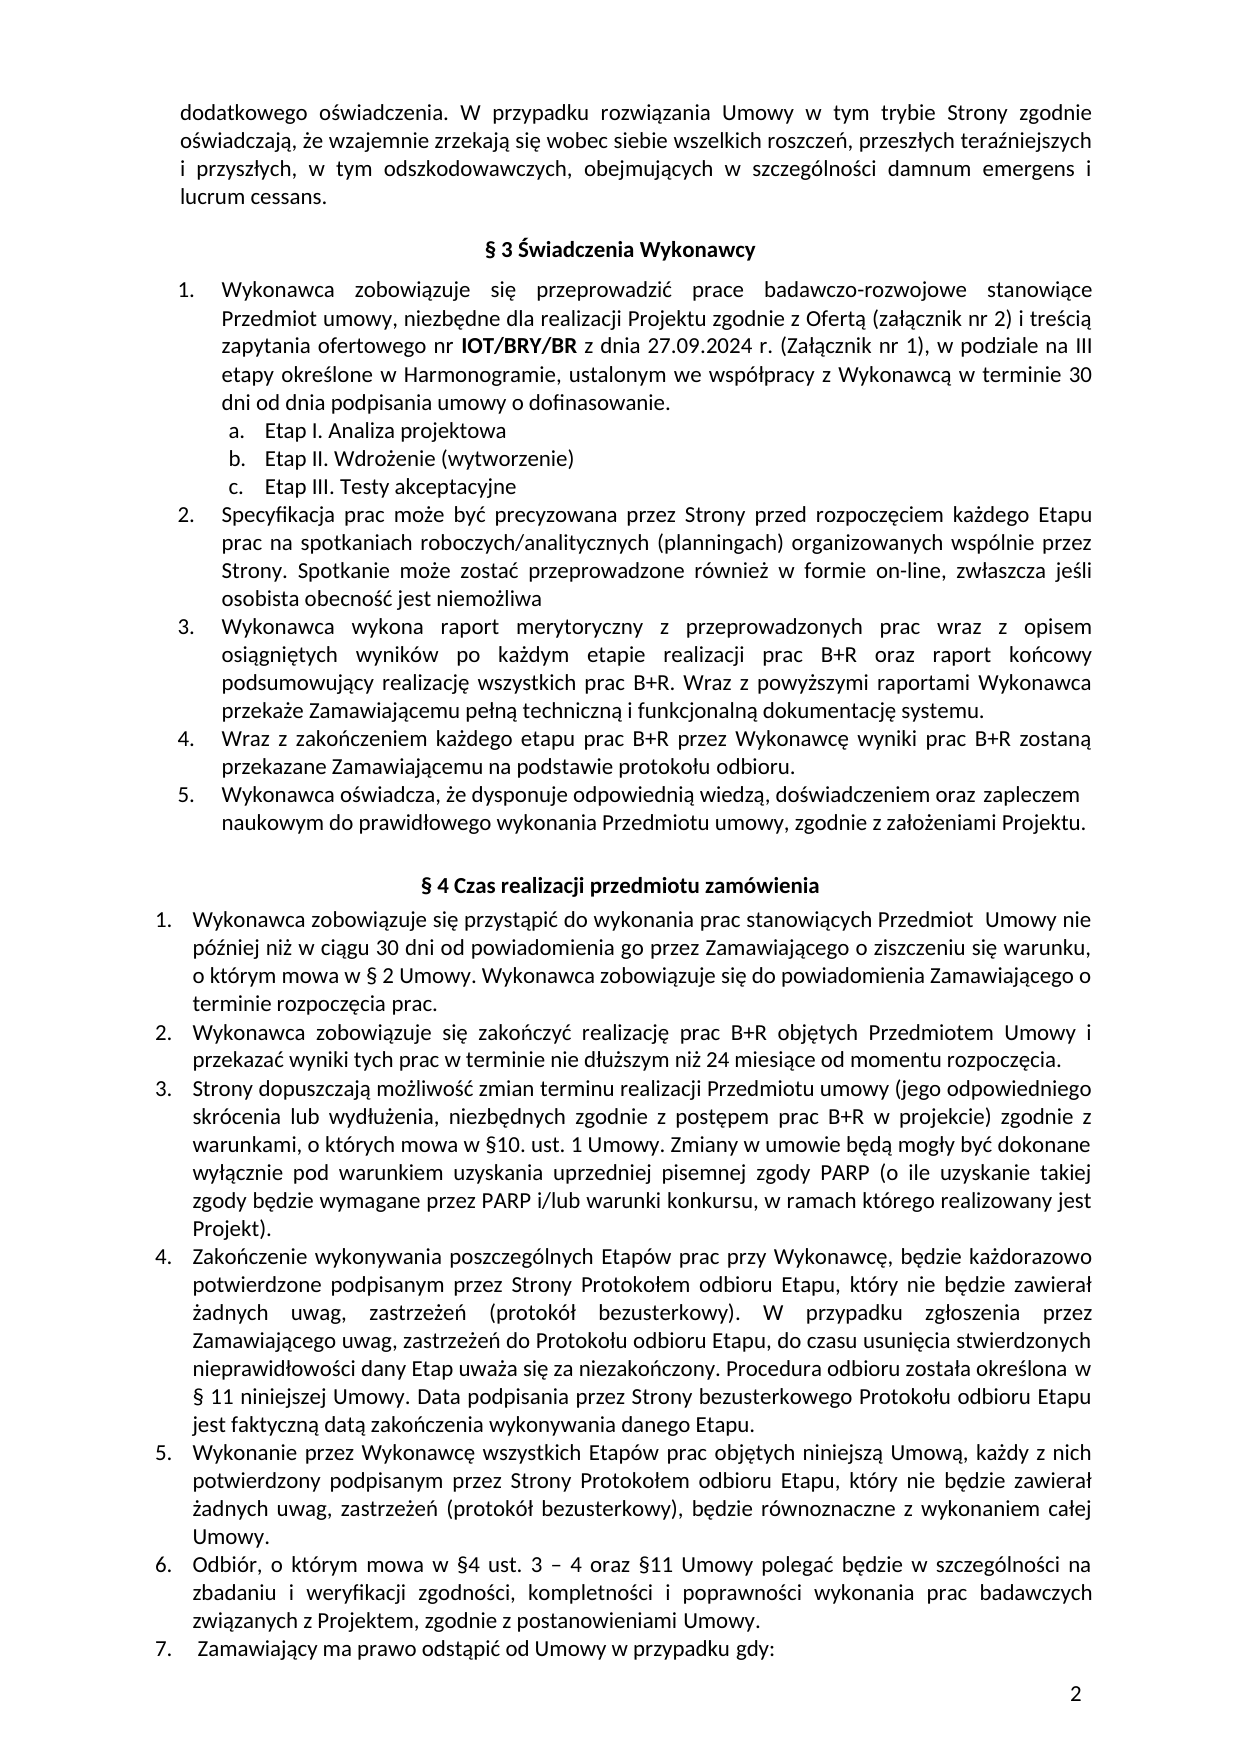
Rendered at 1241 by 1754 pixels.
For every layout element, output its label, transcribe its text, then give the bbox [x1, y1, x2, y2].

list Odbiór, o którym mowa w §4 ust. 3 – 4 oraz §11 Umowy polegać będzie w szczególności na zbadaniu i weryfikacji zgodności, kompletności i poprawności wykonania prac badawczych związanych z Projektem, zgodnie z postanowieniami Umowy. [155, 1550, 1094, 1634]
list Zamawiający ma prawo odstąpić od Umowy w przypadku gdy: [155, 1634, 1109, 1662]
list Wykonawca wykona raport merytoryczny z przeprowadzonych prac wraz z opisem osiągniętych wyników po każdym etapie realizacji prac B+R oraz raport końcowy podsumowujący realizację wszystkich prac B+R. Wraz z powyższymi raportami Wykonawca przekaże Zamawiającemu pełną techniczną i funkcjonalną dokumentację systemu. [177, 612, 1093, 724]
list Wykonawca oświadcza, że dysponuje odpowiednią wiedzą, doświadczeniem oraz zapleczem [177, 780, 1109, 808]
list Wykonawca zobowiązuje się zakończyć realizację prac B+R objętych Przedmiotem Umowy i przekazać wyniki tych prac w terminie nie dłuższym niż 24 miesiące od momentu rozpoczęcia. [155, 1018, 1093, 1074]
list Etap I. Analiza projektowa [228, 416, 1093, 444]
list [136, 98, 1093, 210]
subtitle § 4 Czas realizacji przedmiotu zamówienia [421, 871, 1109, 899]
text naukowym do prawidłowego wykonania Przedmiotu umowy, zgodnie z założeniami Projektu. [221, 808, 1109, 836]
list Wraz z zakończeniem każdego etapu prac B+R przez Wykonawcę wyniki prac B+R zostaną przekazane Zamawiającemu na podstawie protokołu odbioru. [177, 724, 1093, 780]
text § 11 niniejszej Umowy. Data podpisania przez Strony bezusterkowego Protokołu odbioru Etapu jest faktyczną datą zakończenia wykonywania danego Etapu. [192, 1382, 1093, 1438]
list Wykonawca zobowiązuje się przystąpić do wykonania prac stanowiących Przedmiot Umowy nie później niż w ciągu 30 dni od powiadomienia go przez Zamawiającego o ziszczeniu się warunku, o którym mowa w § 2 Umowy. Wykonawca zobowiązuje się do powiadomienia Zamawiającego o terminie rozpoczęcia prac. [155, 906, 1093, 1018]
list Strony dopuszczają możliwość zmian terminu realizacji Przedmiotu umowy (jego odpowiedniego skrócenia lub wydłużenia, niezbędnych zgodnie z postępem prac B+R w projekcie) zgodnie z warunkami, o których mowa w §10. ust. 1 Umowy. Zmiany w umowie będą mogły być dokonane wyłącznie pod warunkiem uzyskania uprzedniej pisemnej zgody PARP (o ile uzyskanie takiej zgody będzie wymagane przez PARP i/lub warunki konkursu, w ramach którego realizowany jest Projekt). [155, 1074, 1093, 1242]
list Etap II. Wdrożenie (wytworzenie) [228, 444, 1093, 472]
list Wykonawca zobowiązuje się przeprowadzić prace badawczo-rozwojowe stanowiące Przedmiot umowy, niezbędne dla realizacji Projektu zgodnie z Ofertą (załącznik nr 2) i treścią zapytania ofertowego nr IOT/BRY/BR z dnia 27.09.2024 r. (Załącznik nr 1), w podziale na III etapy określone w Harmonogramie, ustalonym we współpracy z Wykonawcą w terminie 30 dni od dnia podpisania umowy o dofinasowanie. [177, 276, 1094, 416]
list Specyfikacja prac może być precyzowana przez Strony przed rozpoczęciem każdego Etapu prac na spotkaniach roboczych/analitycznych (planningach) organizowanych wspólnie przez Strony. Spotkanie może zostać przeprowadzone również w formie on-line, zwłaszcza jeśli osobista obecność jest niemożliwa [177, 500, 1093, 612]
list Zakończenie wykonywania poszczególnych Etapów prac przy Wykonawcę, będzie każdorazowo potwierdzone podpisanym przez Strony Protokołem odbioru Etapu, który nie będzie zawierał żadnych uwag, zastrzeżeń (protokół bezusterkowy). W przypadku zgłoszenia przez Zamawiającego uwag, zastrzeżeń do Protokołu odbioru Etapu, do czasu usunięcia stwierdzonych nieprawidłowości dany Etap uważa się za niezakończony. Procedura odbioru została określona w [155, 1242, 1093, 1382]
list Etap III. Testy akceptacyjne [228, 472, 1093, 500]
subtitle § 3 Świadczenia Wykonawcy [484, 235, 1109, 263]
list Wykonanie przez Wykonawcę wszystkich Etapów prac objętych niniejszą Umową, każdy z nich potwierdzony podpisanym przez Strony Protokołem odbioru Etapu, który nie będzie zawierał żadnych uwag, zastrzeżeń (protokół bezusterkowy), będzie równoznaczne z wykonaniem całej Umowy. [155, 1438, 1093, 1550]
